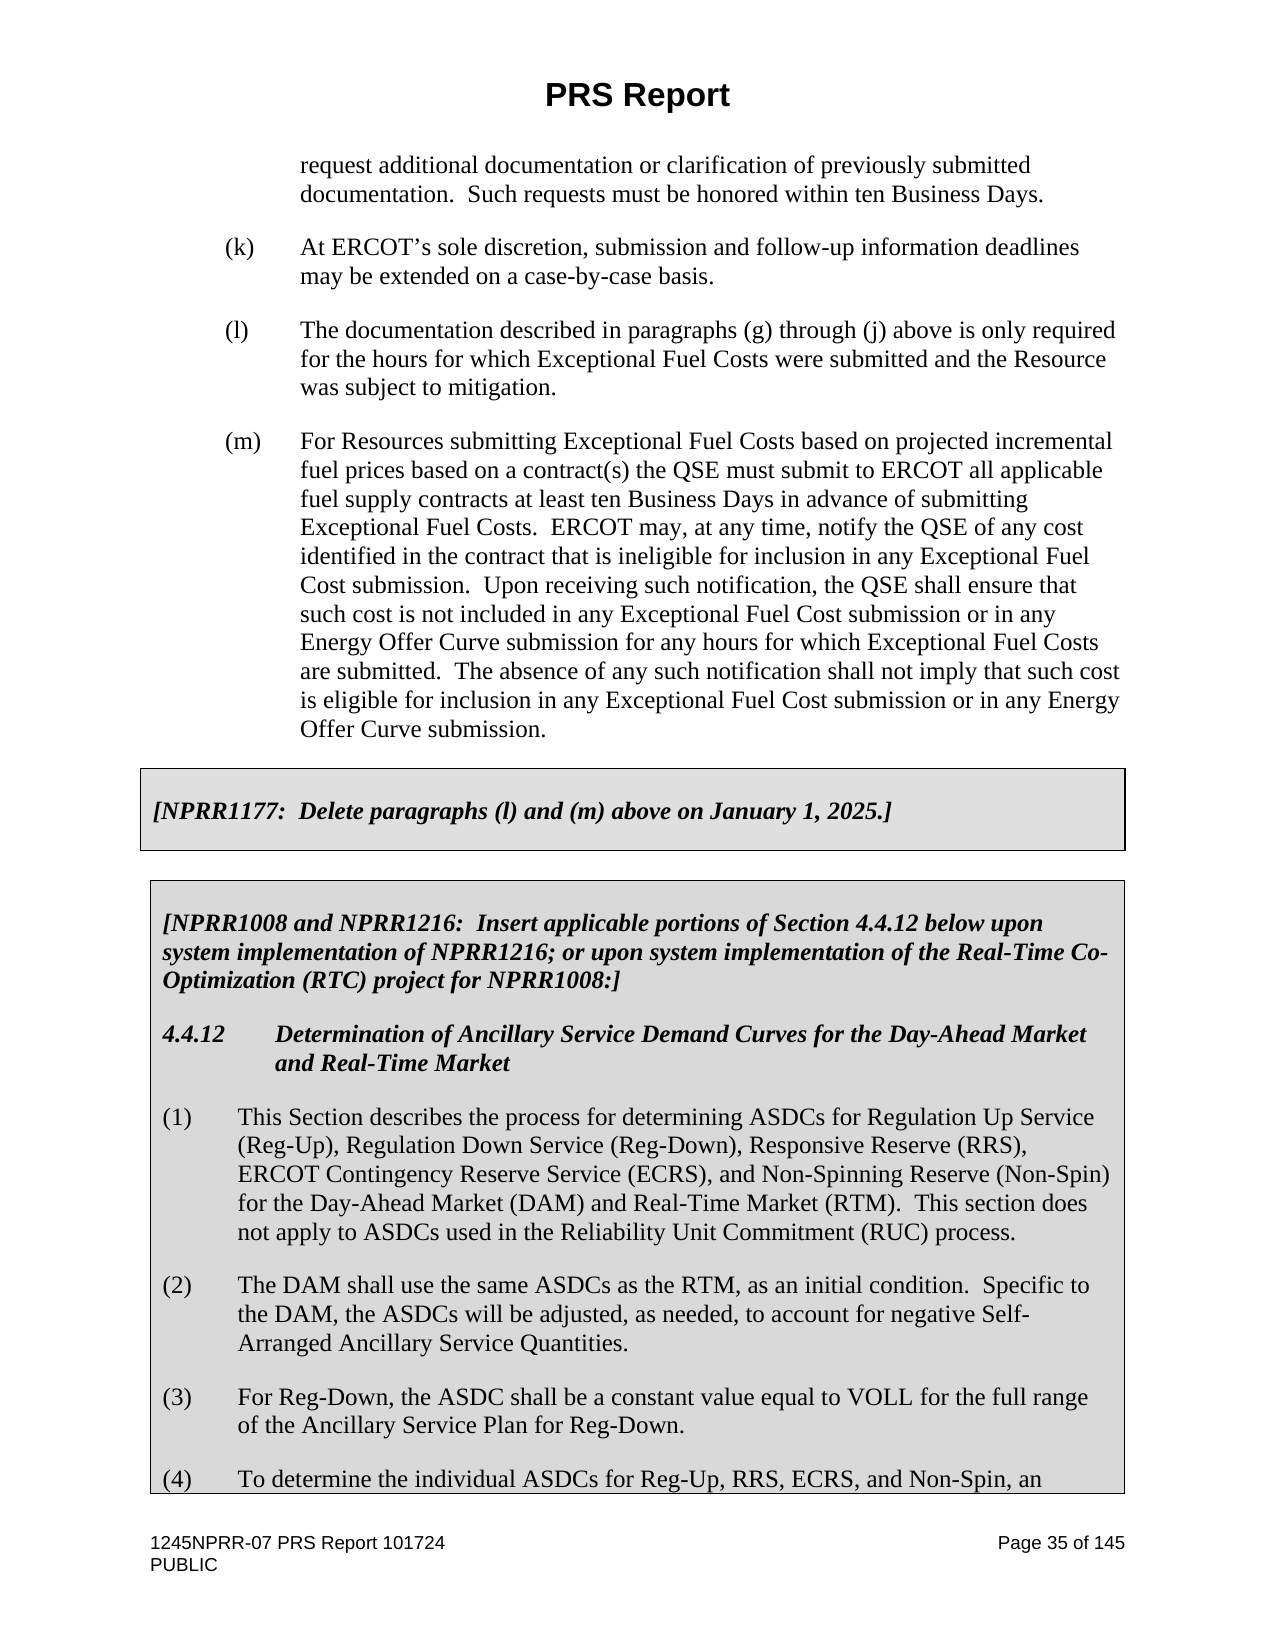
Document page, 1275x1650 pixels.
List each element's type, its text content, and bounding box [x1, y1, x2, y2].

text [225, 150, 1125, 207]
text (l) The documentation described in paragraphs (g) through (j) above is only required for the hours for which Exceptional Fuel Costs were submitted and the Resource was subject to mitigation. [225, 315, 1125, 401]
text (k) At ERCOT’s sole discretion, submission and follow-up information deadlines may be extended on a case-by-case basis. [225, 232, 1125, 290]
text (m) For Resources submitting Exceptional Fuel Costs based on projected incremental fuel prices based on a contract(s) the QSE must submit to ERCOT all applicable fuel supply contracts at least ten Business Days in advance of submitting Exceptional Fuel Costs. ERCOT may, at any time, notify the QSE of any cost identified in the contract that is ineligible for inclusion in any Exceptional Fuel Cost submission. Upon receiving such notification, the QSE shall ensure that such cost is not included in any Exceptional Fuel Cost submission or in any Energy Offer Curve submission for any hours for which Exceptional Fuel Costs are submitted. The absence of any such notification shall not imply that such cost is eligible for inclusion in any Exceptional Fuel Cost submission or in any Energy Offer Curve submission. [225, 426, 1125, 742]
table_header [151, 881, 1124, 1493]
table_header [NPRR1177: Delete paragraphs (l) and (m) above on January 1, 2025.] [141, 769, 1124, 850]
